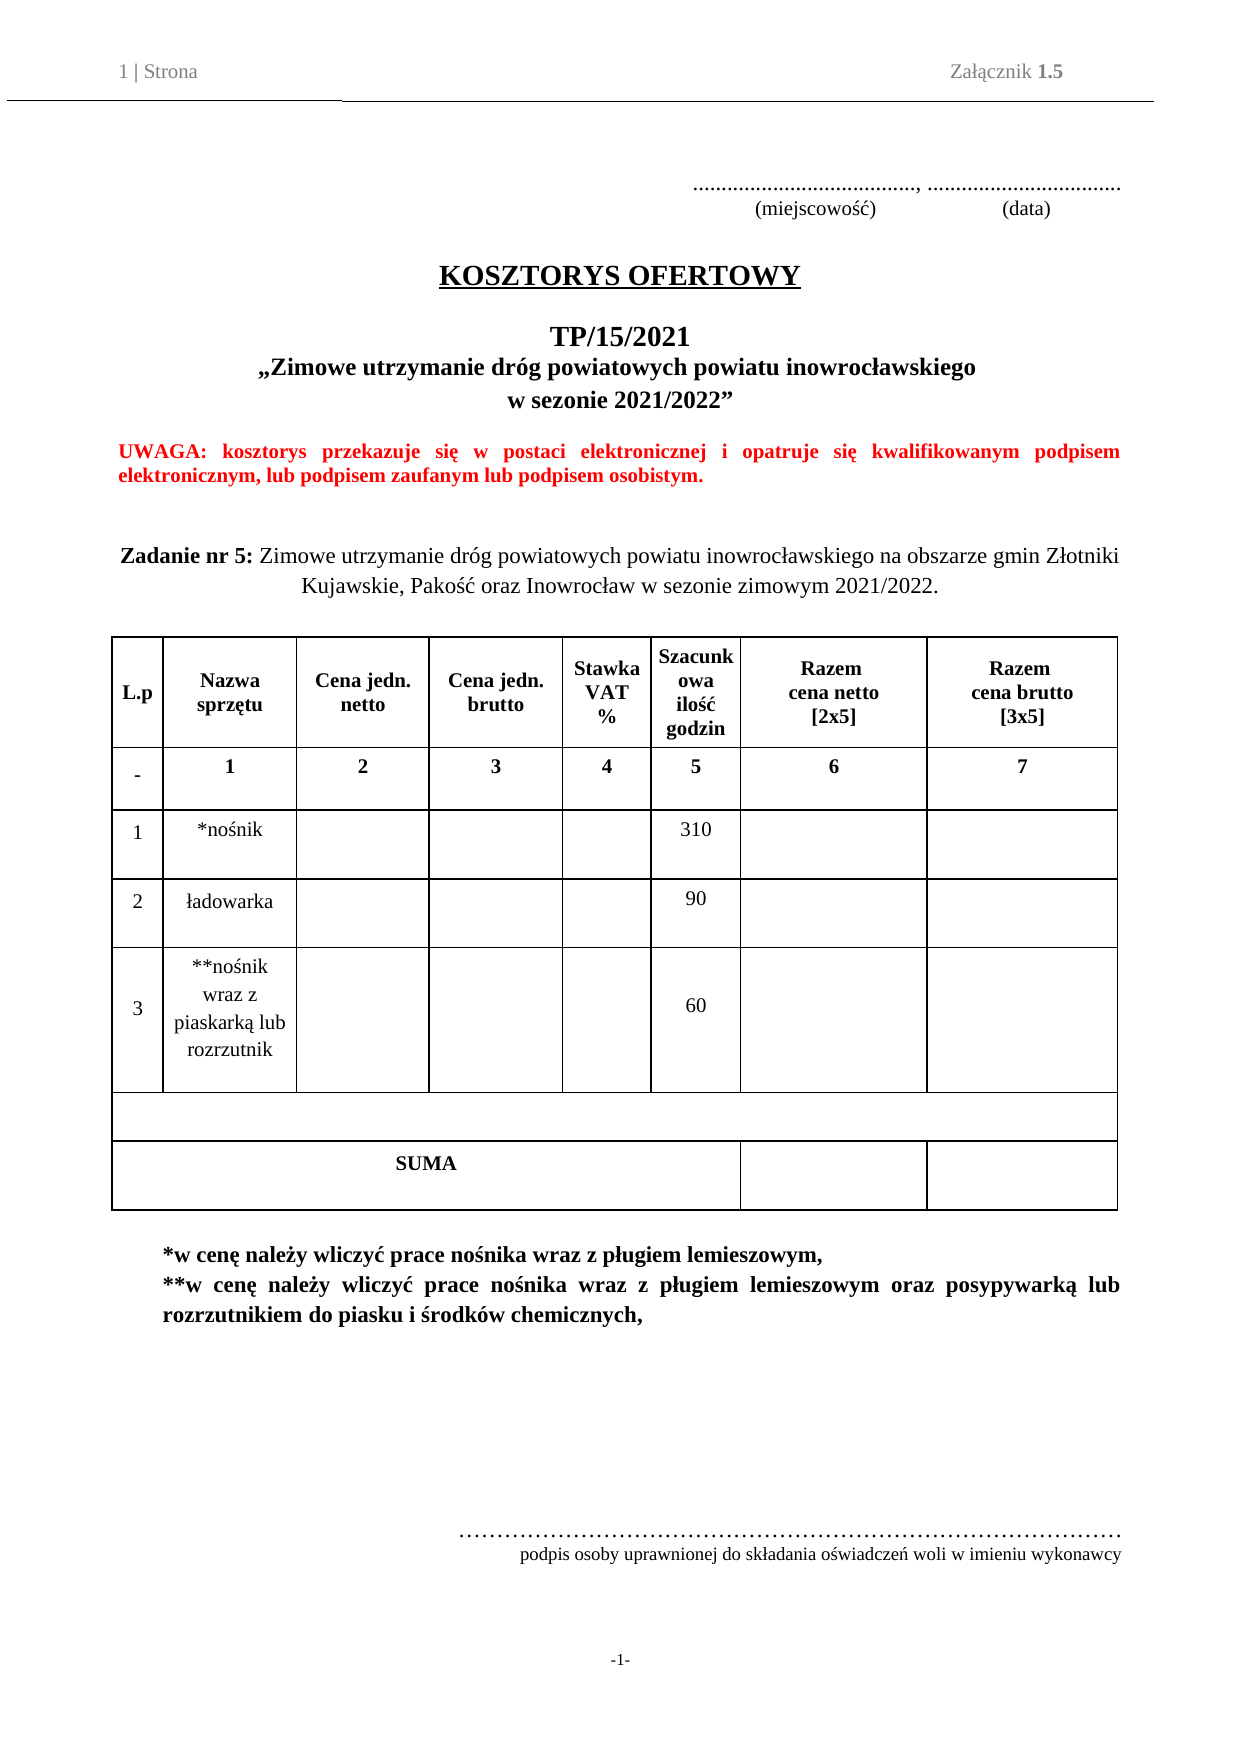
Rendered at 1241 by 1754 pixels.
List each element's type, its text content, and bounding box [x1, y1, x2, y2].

table_cell 6 [741, 748, 926, 809]
text ......................................., .................................. [118, 169, 1122, 196]
text KOSZTORYS OFERTOWY [118, 258, 1122, 292]
table_cell [928, 880, 1117, 947]
table_cell [741, 811, 926, 878]
table_cell 2 [297, 748, 428, 809]
table_header Nazwa sprzętu [164, 638, 296, 747]
text **w cenę należy wliczyć prace nośnika wraz z pługiem lemieszowym oraz posypywarką lub rozrzutnikiem do piasku i środków chemicznych, [162, 1271, 1122, 1327]
table_cell 7 [928, 748, 1117, 809]
table_cell 5 [652, 748, 740, 809]
table_cell [563, 811, 650, 878]
table_cell *nośnik [164, 811, 296, 878]
table_cell 60 [652, 948, 740, 1092]
table_cell **nośnik wraz z piaskarką lub rozrzutnik [164, 948, 296, 1092]
table_header Razem cena brutto [3x5] [928, 638, 1117, 747]
table_cell [563, 880, 650, 947]
text *w cenę należy wliczyć prace nośnika wraz z pługiem lemieszowym, [162, 1241, 1122, 1267]
table_header Razem cena netto [2x5] [741, 638, 926, 747]
table_header Cena jedn. netto [297, 638, 428, 747]
table_cell [430, 948, 562, 1092]
table_cell [297, 948, 428, 1092]
table_cell 3 [430, 748, 562, 809]
table_cell 90 [652, 880, 740, 947]
text …………………………………………………………………………… [118, 1516, 1122, 1542]
table_header Szacunkowa ilość godzin [652, 638, 740, 747]
text TP/15/2021 [118, 319, 1122, 352]
table_cell [563, 948, 650, 1092]
table_header L.p [113, 638, 162, 747]
table_cell [741, 880, 926, 947]
list „Zimowe utrzymanie dróg powiatowych powiatu inowrocławskiego w sezonie 2021/2022” [118, 352, 1122, 414]
text UWAGA: kosztorys przekazuje się w postaci elektronicznej i opatruje się kwalifikowanym podpisem elektronicznym, lub podpisem zaufanym lub podpisem osobistym. [118, 439, 1122, 487]
table_cell [430, 811, 562, 878]
table_cell 1 [113, 811, 162, 878]
table_cell [928, 948, 1117, 1092]
table_cell 3 [113, 948, 162, 1092]
table_cell [113, 1093, 1117, 1140]
table_cell ładowarka [164, 880, 296, 947]
table_cell [430, 880, 562, 947]
table_header Cena jedn. brutto [430, 638, 562, 747]
text podpis osoby uprawnionej do składania oświadczeń woli w imieniu wykonawcy [118, 1542, 1122, 1564]
table_cell [297, 811, 428, 878]
table_cell [928, 1142, 1117, 1209]
table_cell 310 [652, 811, 740, 878]
table_cell - [113, 748, 162, 809]
text (miejscowość) (data) [643, 196, 1122, 219]
table_cell SUMA [113, 1142, 740, 1209]
table_cell 1 [164, 748, 296, 809]
table_cell [297, 880, 428, 947]
table_header Stawka VAT % [563, 638, 650, 747]
table_cell 4 [563, 748, 650, 809]
table_cell [741, 1142, 926, 1209]
table_cell [928, 811, 1117, 878]
text Zadanie nr 5: Zimowe utrzymanie dróg powiatowych powiatu inowrocławskiego na obszarze gmin Złotniki Kujawskie, Pakość oraz Inowrocław w sezonie zimowym 2021/2022. [118, 542, 1122, 599]
table_cell 2 [113, 880, 162, 947]
table_cell [741, 948, 926, 1092]
